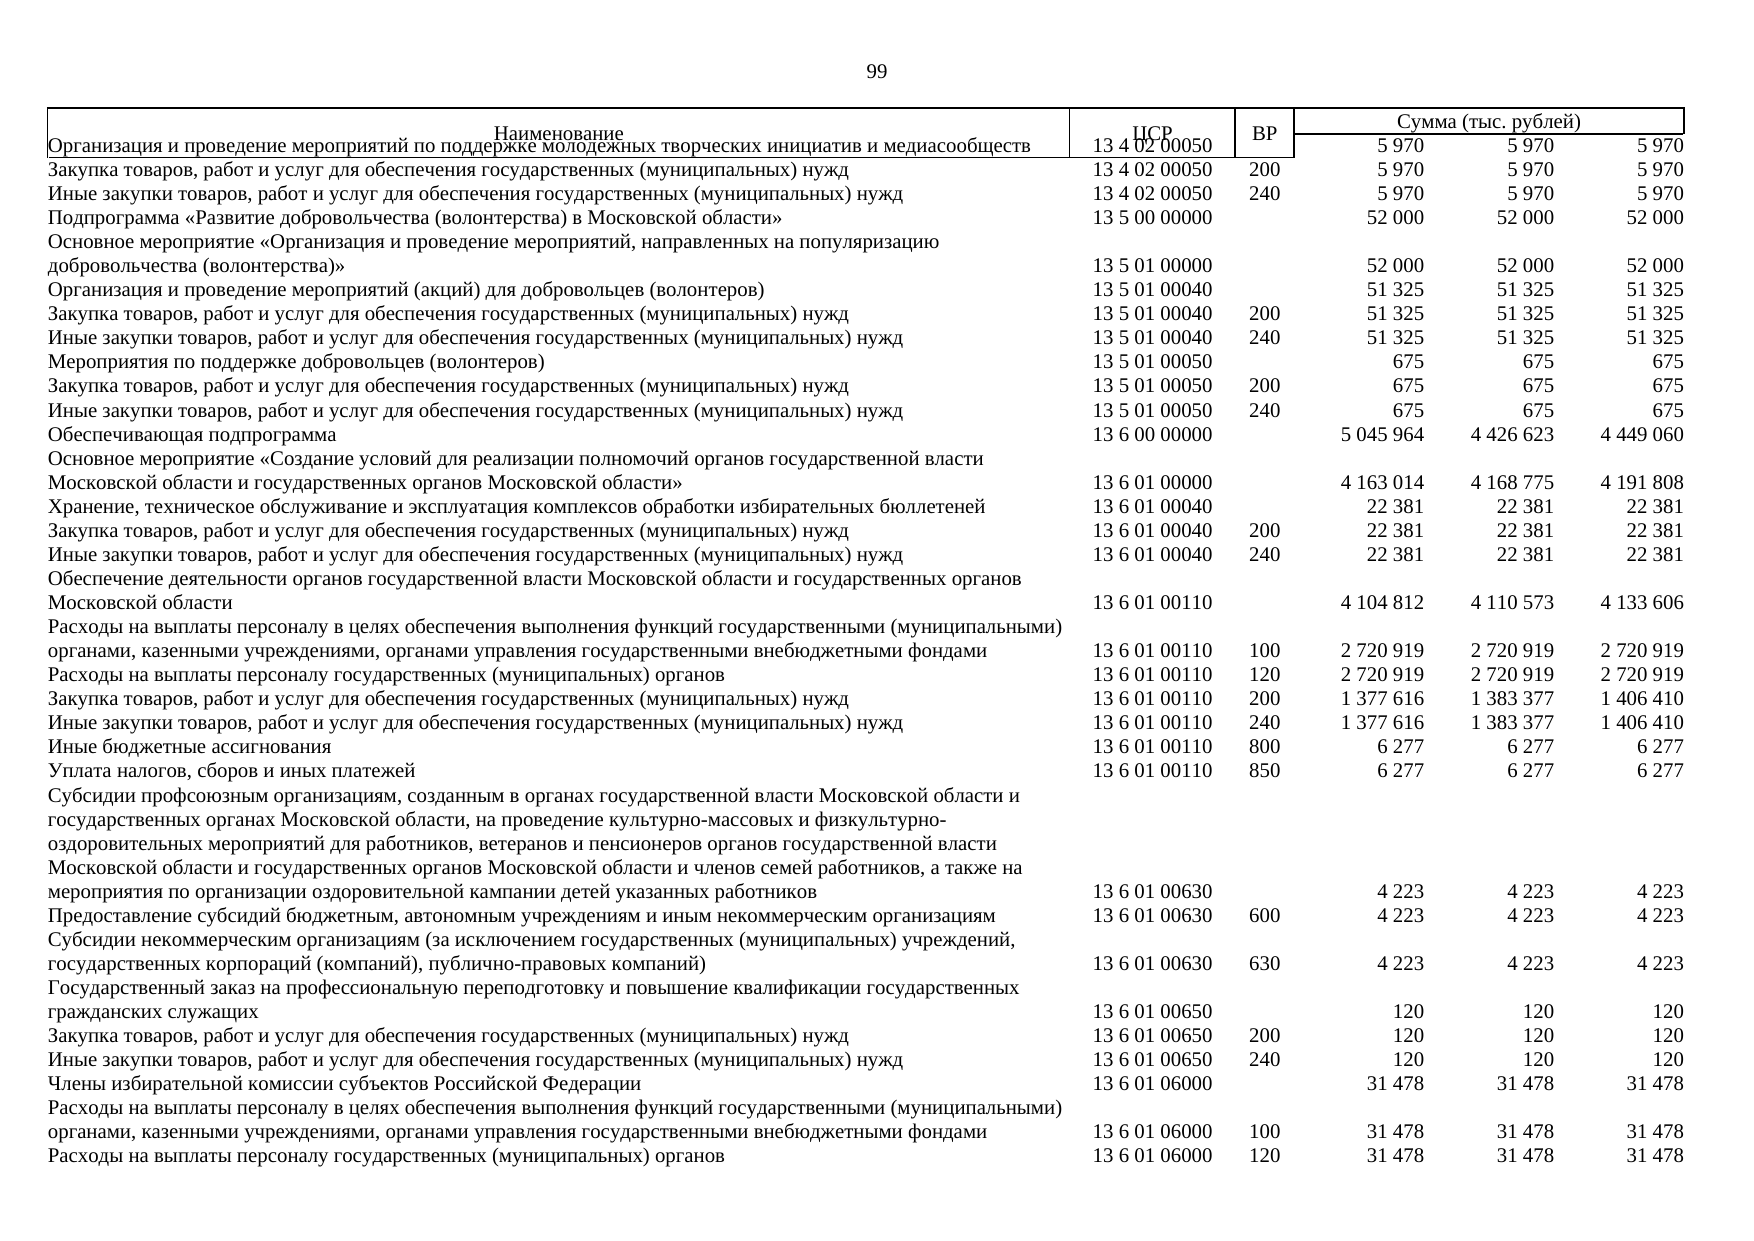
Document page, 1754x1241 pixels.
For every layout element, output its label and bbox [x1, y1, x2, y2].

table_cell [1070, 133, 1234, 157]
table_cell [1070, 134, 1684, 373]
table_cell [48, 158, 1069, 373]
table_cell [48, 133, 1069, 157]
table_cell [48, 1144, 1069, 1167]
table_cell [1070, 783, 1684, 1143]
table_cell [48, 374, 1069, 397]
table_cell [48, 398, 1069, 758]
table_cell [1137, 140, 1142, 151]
table_header [1295, 109, 1683, 133]
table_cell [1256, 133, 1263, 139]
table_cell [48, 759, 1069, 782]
table_header [1070, 109, 1234, 133]
table_header [48, 109, 1069, 133]
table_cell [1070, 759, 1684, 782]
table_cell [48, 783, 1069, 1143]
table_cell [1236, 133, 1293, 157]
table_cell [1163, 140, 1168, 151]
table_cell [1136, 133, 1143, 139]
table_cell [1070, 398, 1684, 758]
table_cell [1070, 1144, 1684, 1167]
table_header [1236, 109, 1293, 133]
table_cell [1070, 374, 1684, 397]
